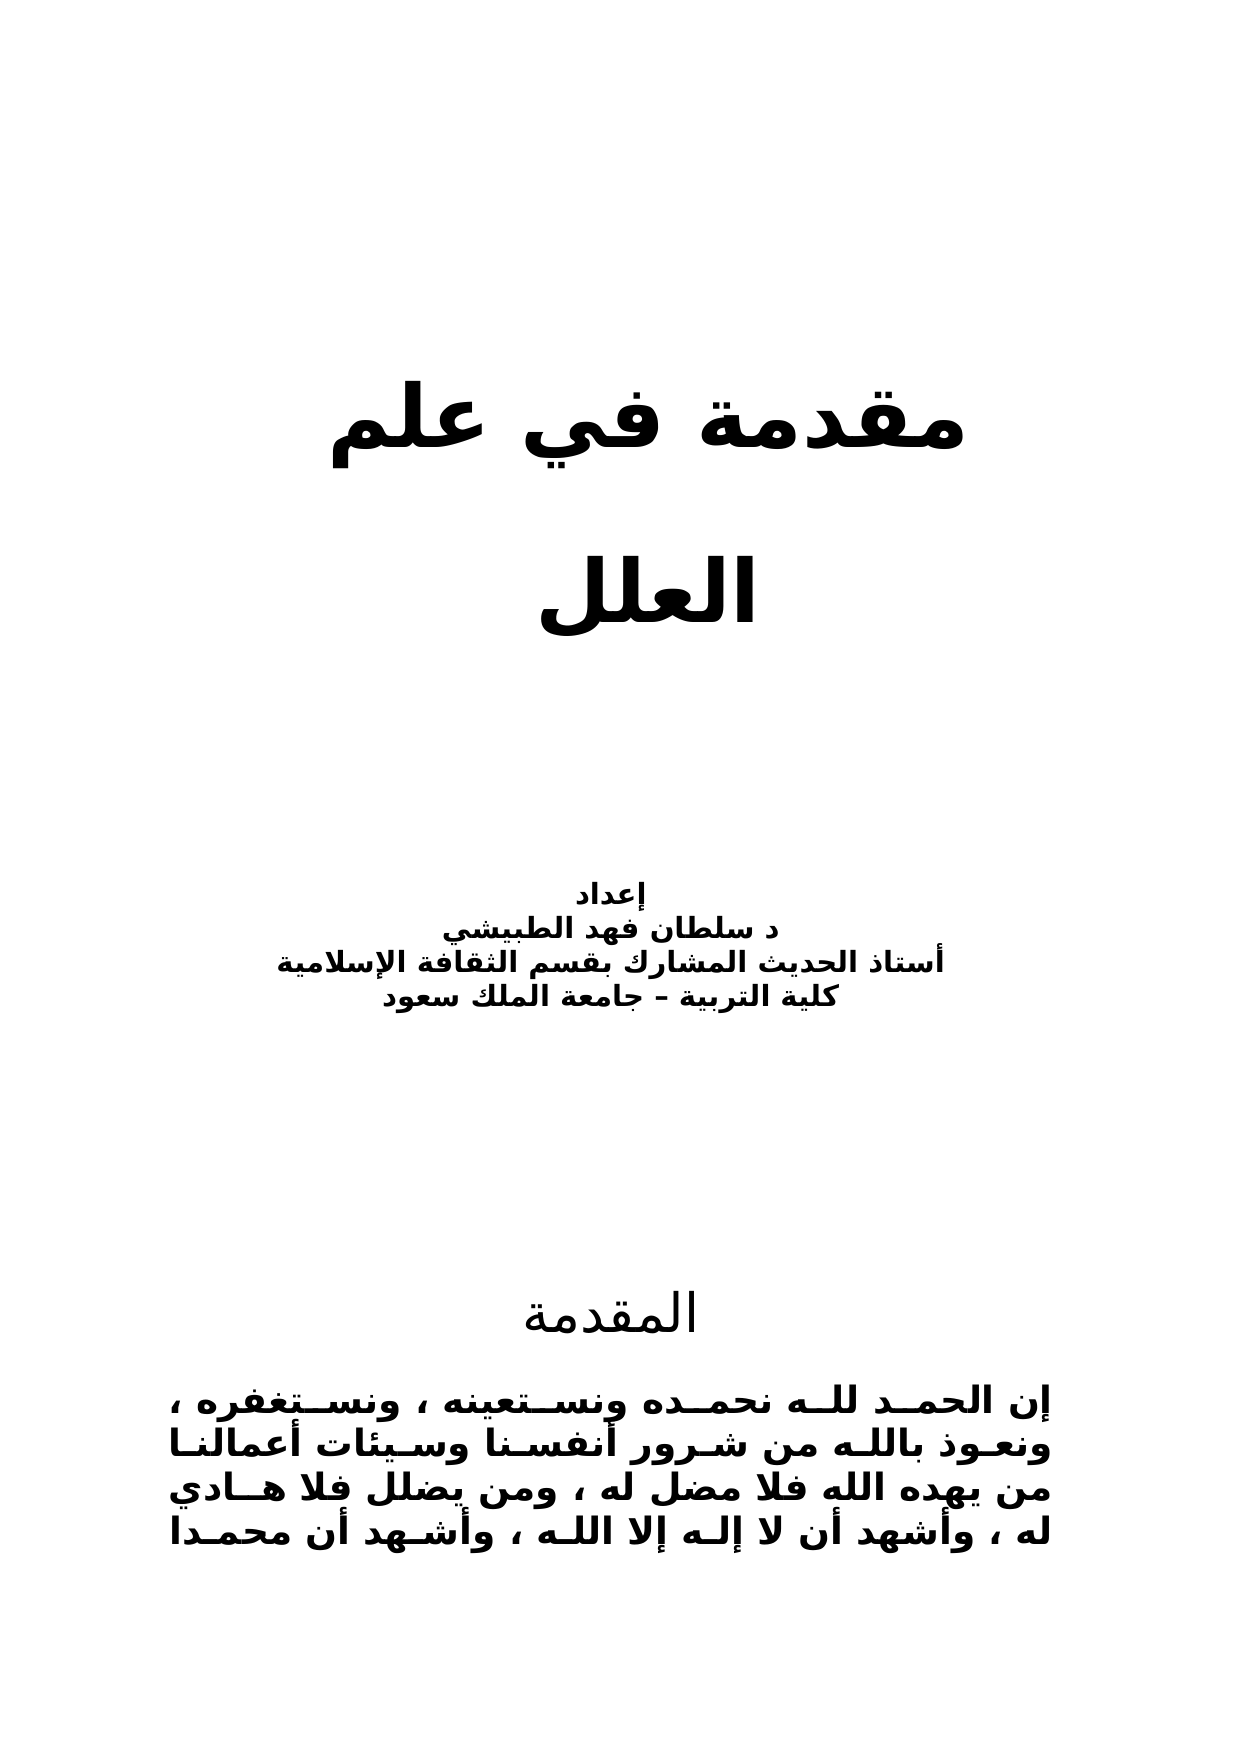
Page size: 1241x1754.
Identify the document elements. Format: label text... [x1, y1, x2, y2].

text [169, 1378, 1053, 1553]
text المقدمة [169, 1282, 1053, 1345]
text أستاذ الحديث المشارك بقسم الثقافة الإسلامية [169, 946, 1053, 979]
text إعداد [169, 878, 1053, 912]
text د سلطان فهد الطبيشي [169, 912, 1053, 946]
text كلية التربية – جامعة الملك سعود [169, 979, 1053, 1013]
text مقدمة في علم العلل [281, 294, 1015, 643]
